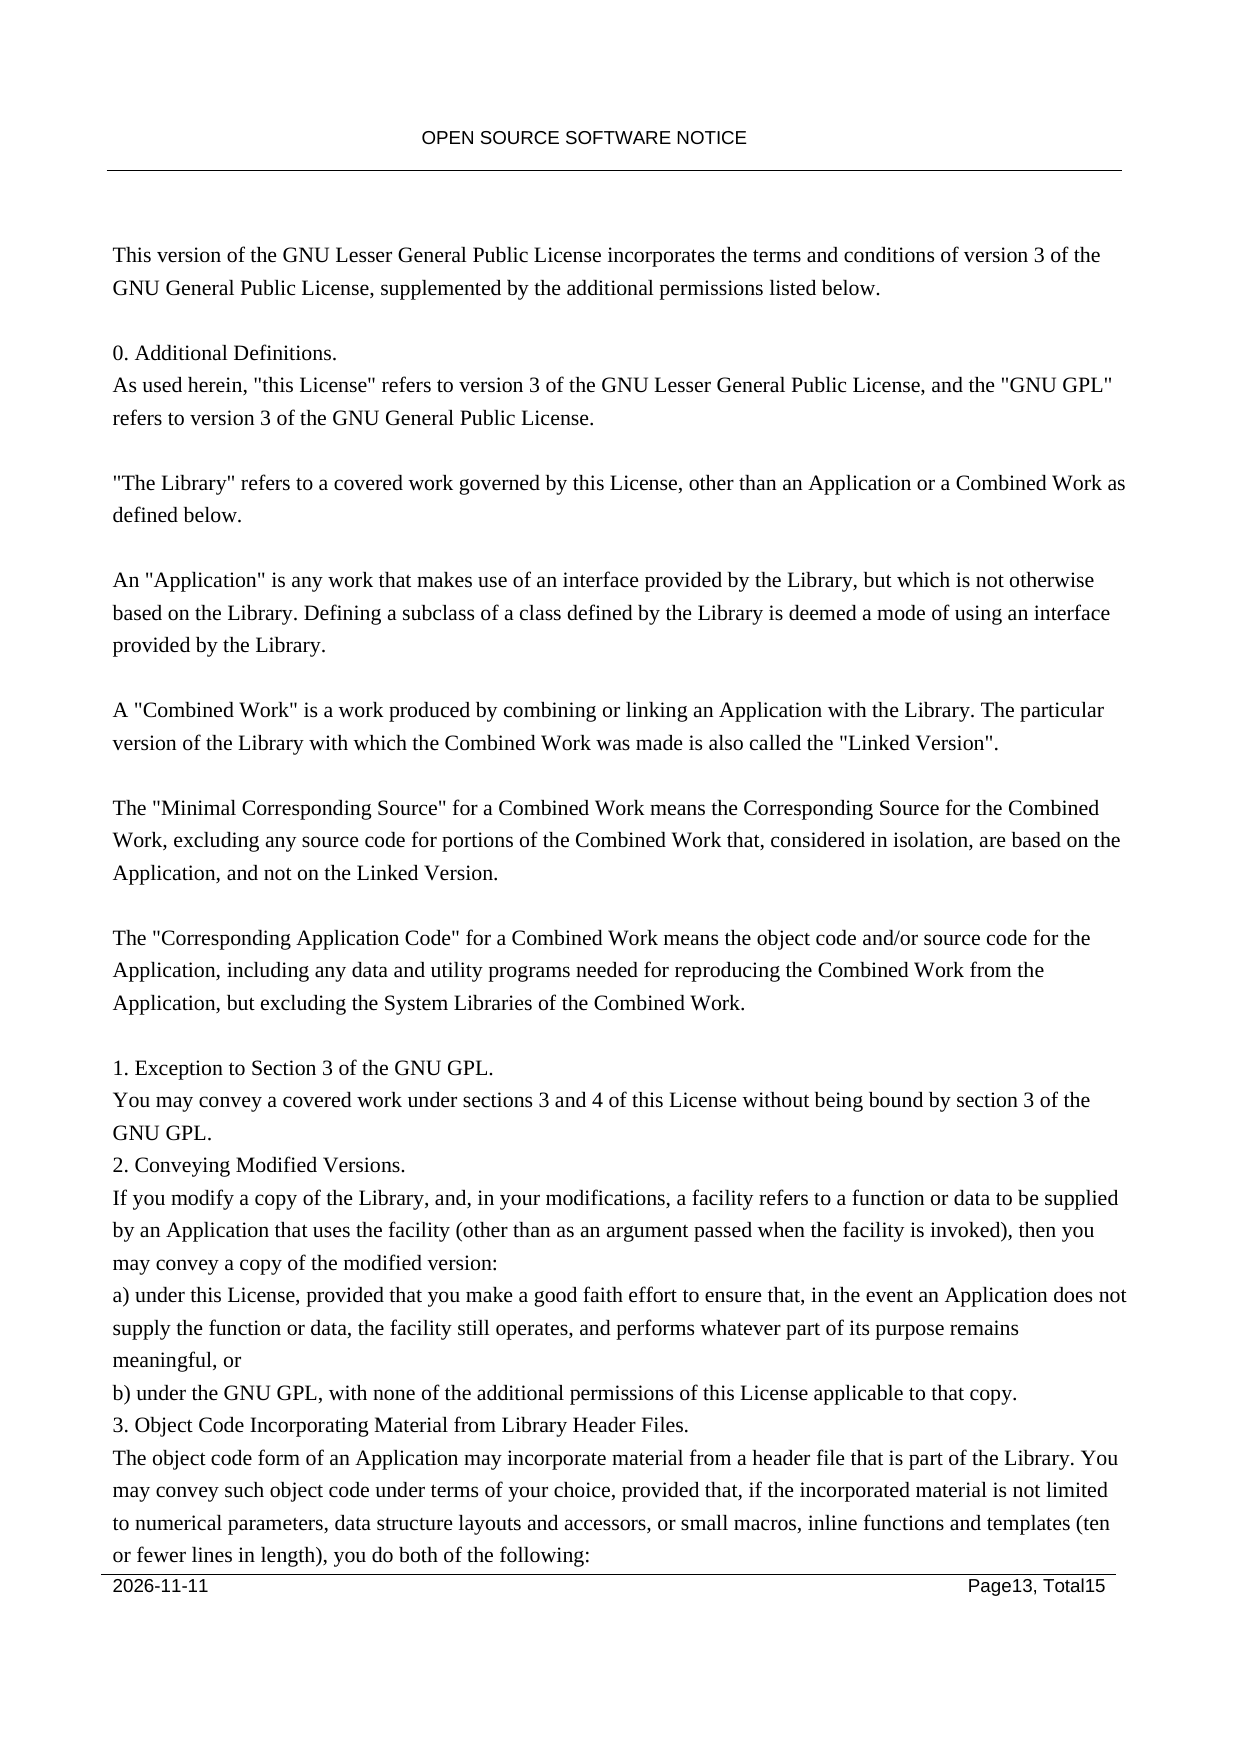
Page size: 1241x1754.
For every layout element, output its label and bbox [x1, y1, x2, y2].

text [112, 206, 1128, 1571]
